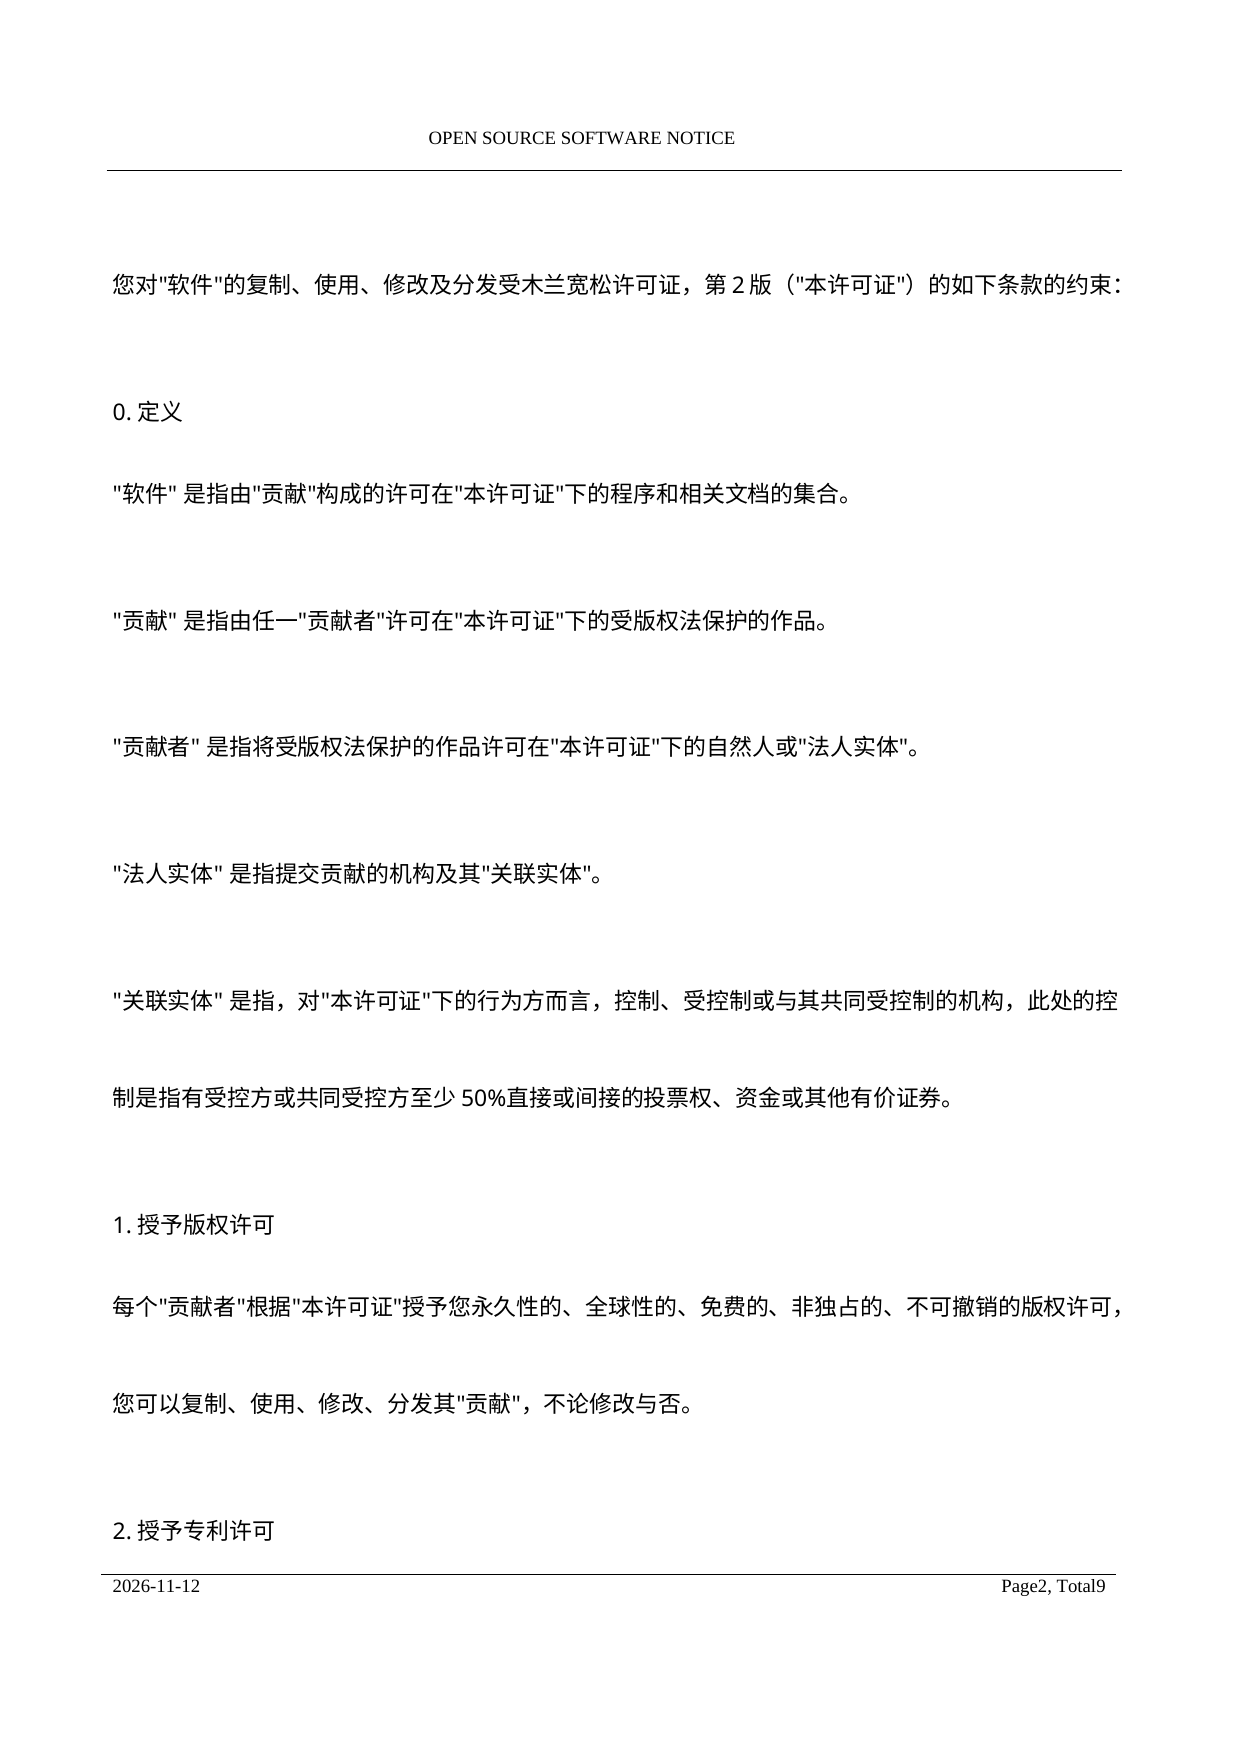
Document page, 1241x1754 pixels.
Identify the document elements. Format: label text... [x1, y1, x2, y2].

text "贡献" 是指由任一"贡献者"许可在"本许可证"下的受版权法保护的作品。 [112, 587, 1128, 652]
text "关联实体" 是指，对"本许可证"下的行为方而言，控制、受控制或与其共同受控制的机构，此处的控制是指有受控方或共同受控方至少50%直接或间接的投票权、资金或其他有价证券。 [112, 967, 1128, 1129]
text "法人实体" 是指提交贡献的机构及其"关联实体"。 [112, 840, 1128, 905]
text 每个"贡献者"根据"本许可证"授予您永久性的、全球性的、免费的、非独占的、不可撤销的版权许可，您可以复制、使用、修改、分发其"贡献"，不论修改与否。 [112, 1273, 1128, 1435]
text 您对"软件"的复制、使用、修改及分发受木兰宽松许可证，第2版（"本许可证"）的如下条款的约束： [112, 251, 1128, 316]
text 0. 定义 [112, 378, 1128, 443]
text "贡献者" 是指将受版权法保护的作品许可在"本许可证"下的自然人或"法人实体"。 [112, 713, 1128, 778]
text 2. 授予专利许可 [112, 1497, 1128, 1562]
text 1. 授予版权许可 [112, 1191, 1128, 1256]
text "软件" 是指由"贡献"构成的许可在"本许可证"下的程序和相关文档的集合。 [112, 460, 1128, 525]
